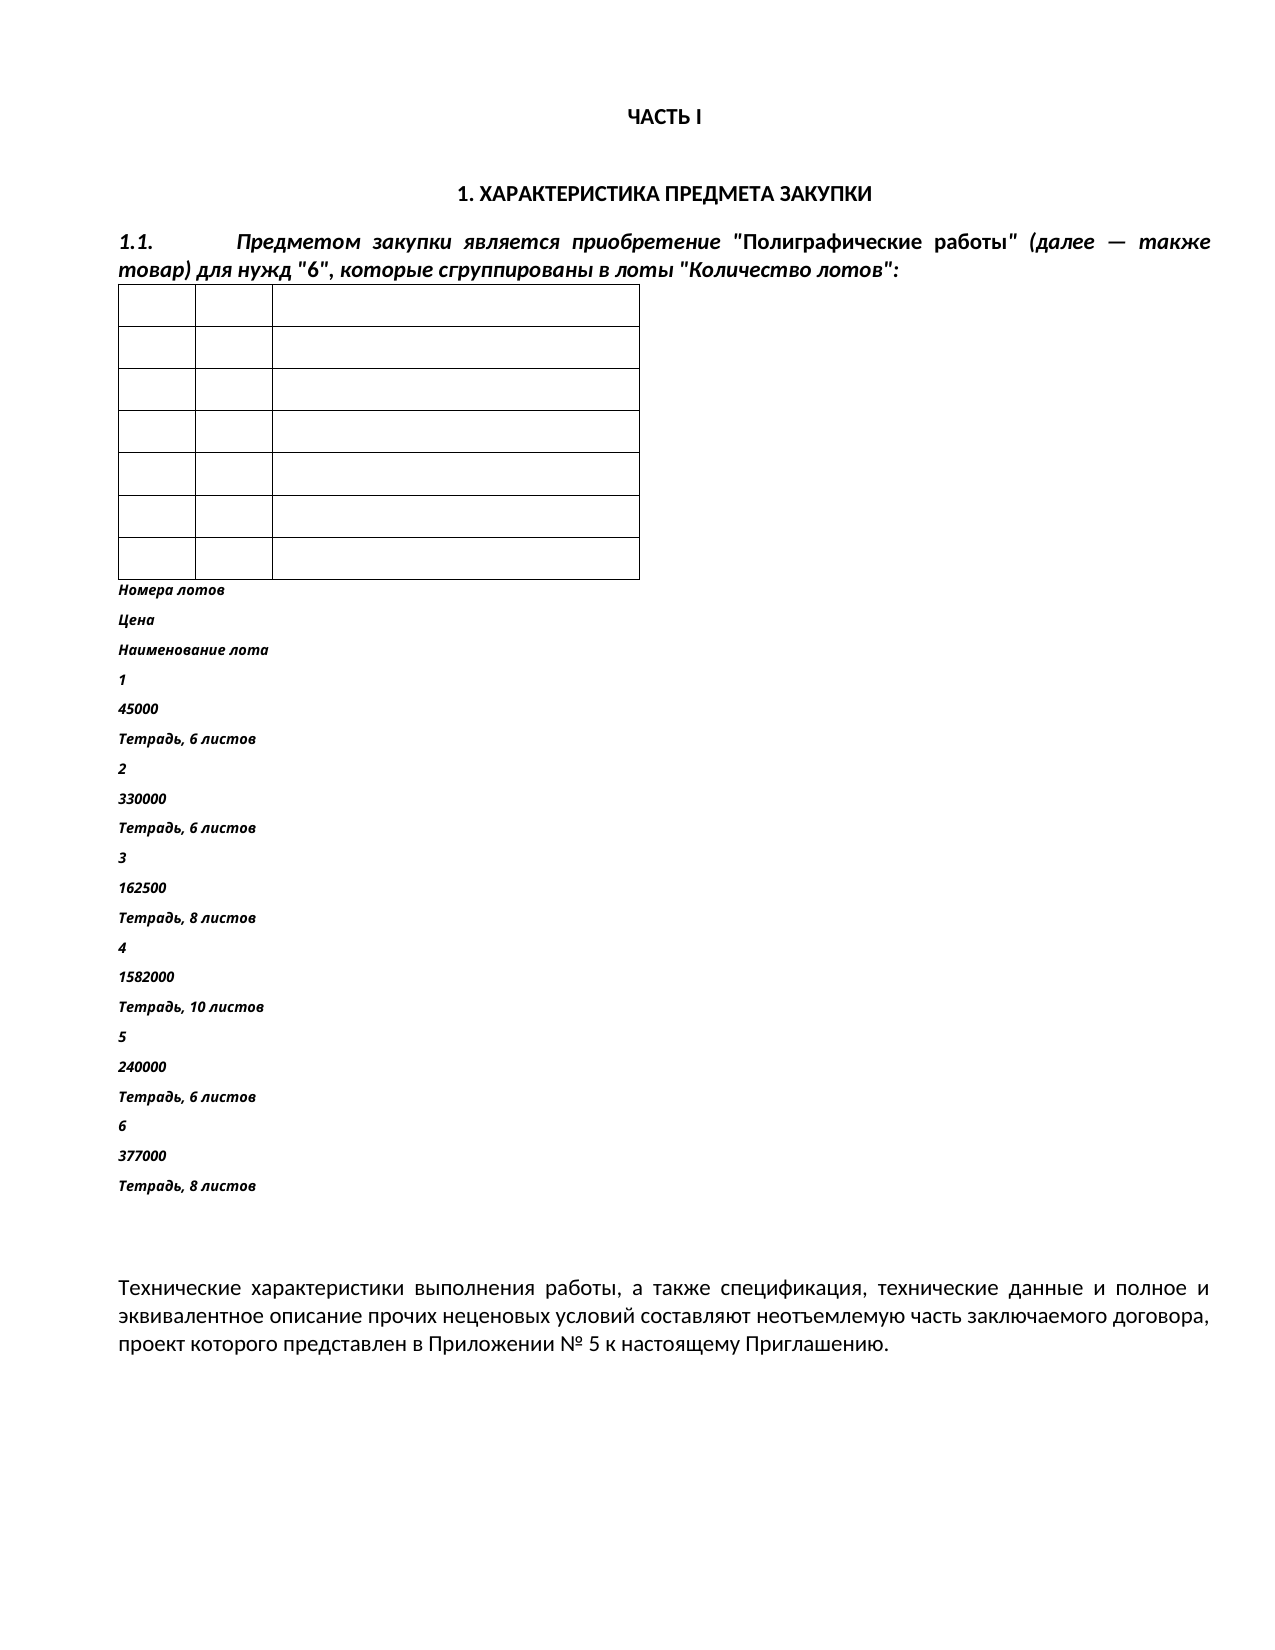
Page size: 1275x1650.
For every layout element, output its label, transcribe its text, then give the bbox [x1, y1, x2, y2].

subtitle 1.1. Предметом закупки является приобретение "Полиграфические работы" (далее — также товар) для нужд "6", которые сгруппированы в лоты "Количество лотов": [118, 227, 1211, 283]
text Технические характеристики выполнения работы, а также спецификация, технические данные и полное и эквивалентное описание прочих неценовых условий составляют неотъемлемую часть заключаемого договора, проект которого представлен в Приложении № 5 к настоящему Приглашению. [118, 1273, 1211, 1357]
text 1. ХАРАКТЕРИСТИКА ПРЕДМЕТА ЗАКУПКИ [118, 179, 1211, 207]
text ЧАСТЬ I [118, 102, 1211, 130]
